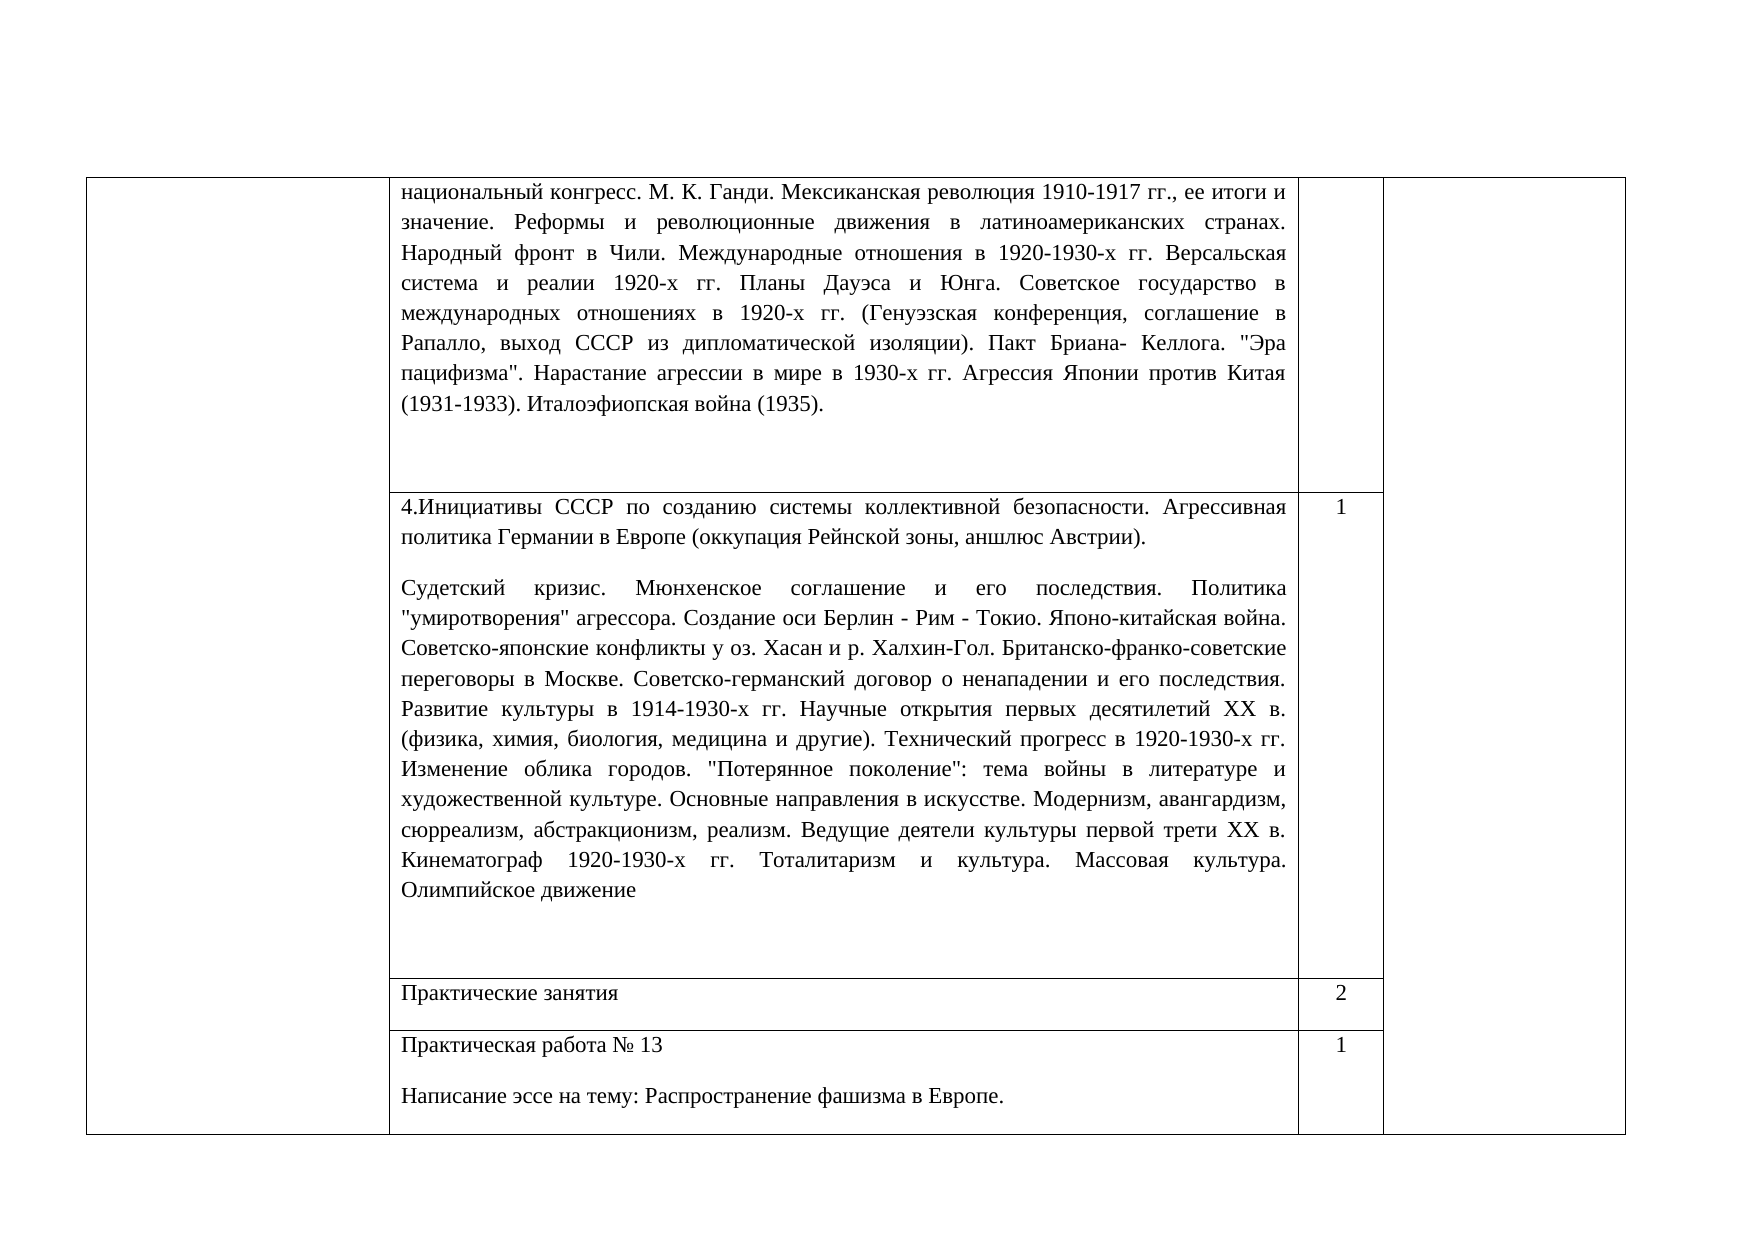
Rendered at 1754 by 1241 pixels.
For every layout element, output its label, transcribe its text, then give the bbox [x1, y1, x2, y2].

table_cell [390, 178, 1298, 492]
table_cell 4.Инициативы СССР по созданию системы коллективной безопасности. Агрессивная политика Германии в Европе (оккупация Рейнской зоны, аншлюс Австрии). Судетский кризис. Мюнхенское соглашение и его последствия. Политика "умиротворения" агрессора. Создание оси Берлин - Рим - Токио. Японо-китайская война. Советско-японские конфликты у оз. Хасан и р. Халхин-Гол. Британско-франко-советские переговоры в Москве. Советско-германский договор о ненападении и его последствия. Развитие культуры в 1914-1930-х гг. Научные открытия первых десятилетий XX в. (физика, химия, биология, медицина и другие). Технический прогресс в 1920-1930-х гг. Изменение облика городов. "Потерянное поколение": тема войны в литературе и художественной культуре. Основные направления в искусстве. Модернизм, авангардизм, сюрреализм, абстракционизм, реализм. Ведущие деятели культуры первой трети XX в. Кинематограф 1920-1930-х гг. Тоталитаризм и культура. Массовая культура. Олимпийское движение [390, 493, 1298, 978]
table_cell 1 [1299, 178, 1383, 492]
table_cell Практическая работа № 13 Написание эссе на тему: Распространение фашизма в Европе. [390, 1031, 1298, 1133]
table_cell 1 [1299, 493, 1383, 978]
table_cell Практические занятия [390, 979, 1298, 1030]
table_cell 2 [1299, 979, 1383, 1030]
table_cell 1 [1299, 1031, 1383, 1133]
